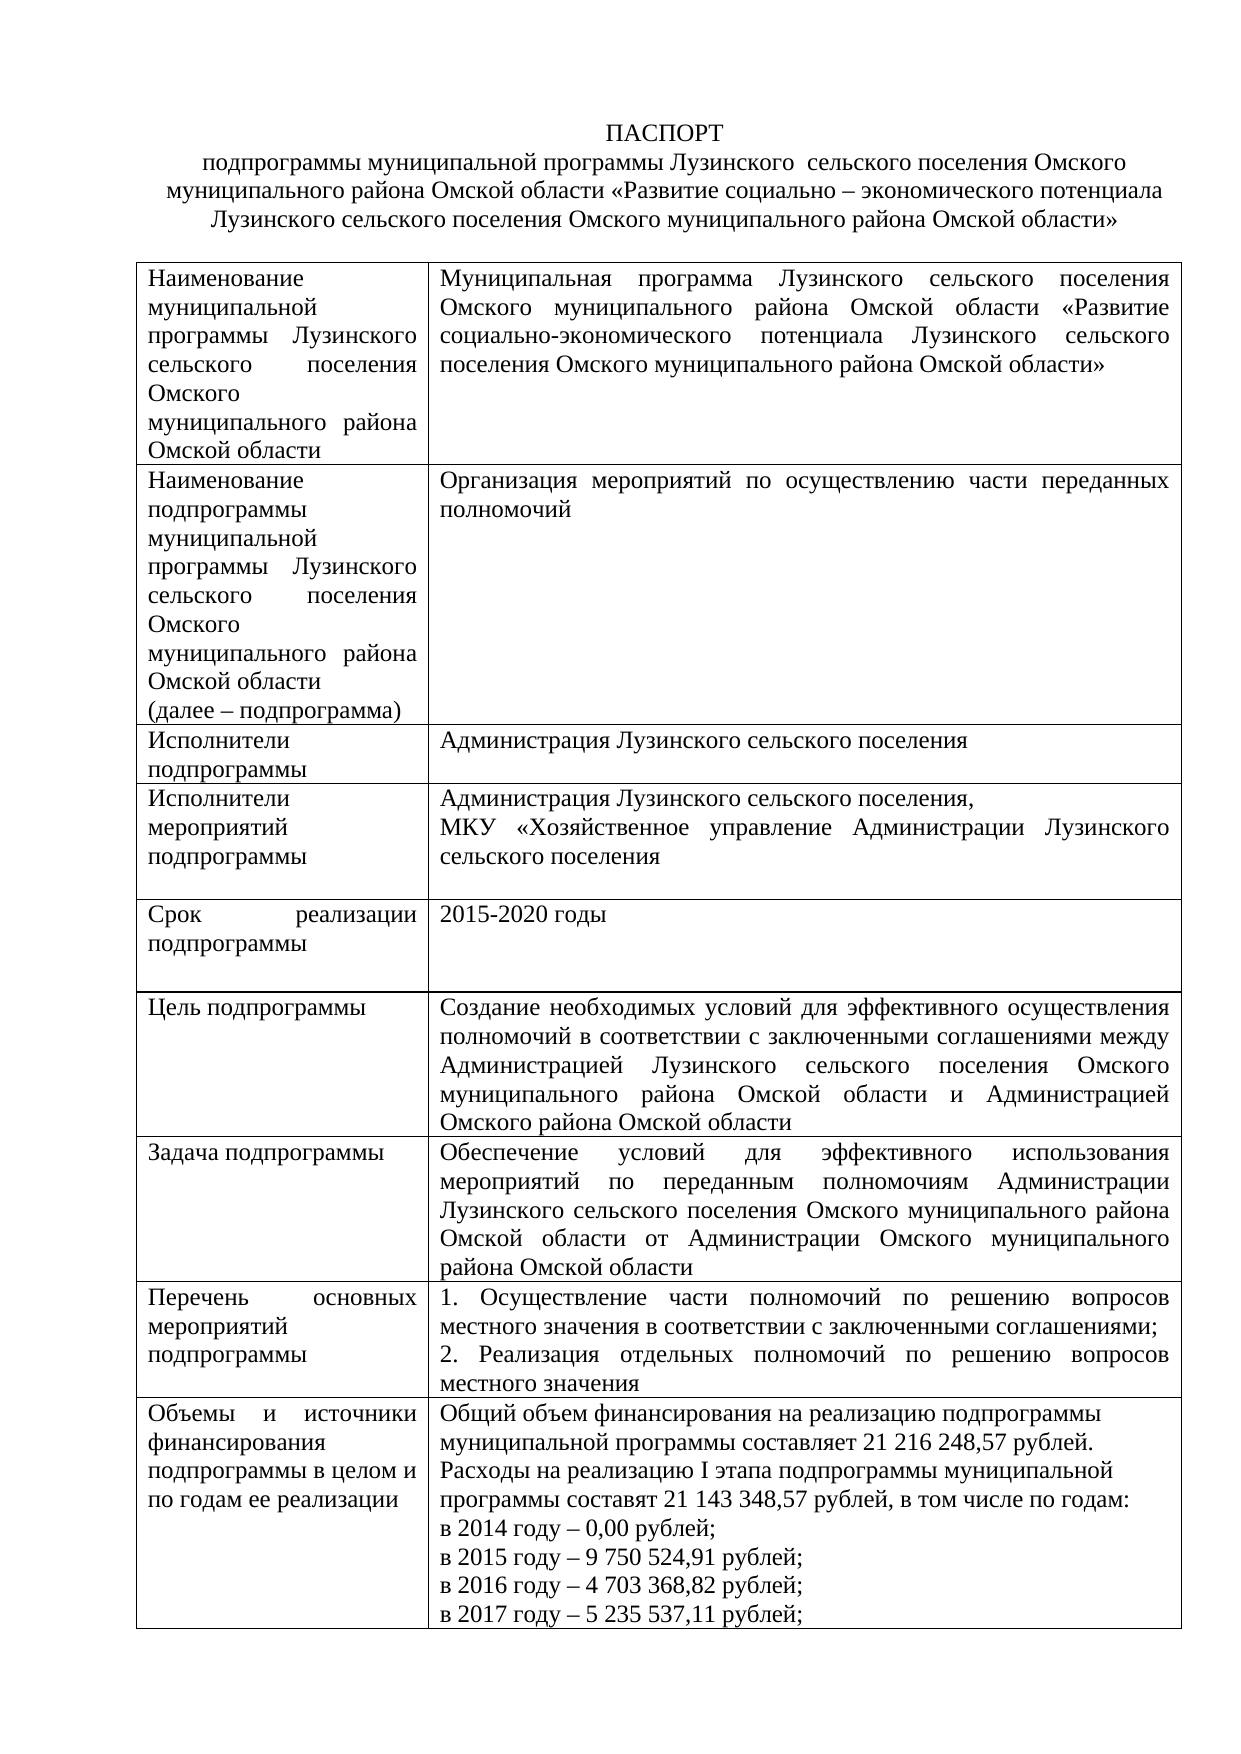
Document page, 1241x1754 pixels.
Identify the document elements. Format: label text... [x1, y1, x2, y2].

text подпрограммы муниципальной программы Лузинского сельского поселения Омского муниципального района Омской области «Развитие социально – экономического потенциала Лузинского сельского поселения Омского муниципального района Омской области» [148, 147, 1181, 233]
table_cell Обеспечение условий для эффективного использования мероприятий по переданным полномочиям Администрации Лузинского сельского поселения Омского муниципального района Омской области от Администрации Омского муниципального района Омской области [429, 1137, 1181, 1281]
table_cell Исполнители мероприятий подпрограммы [137, 784, 428, 898]
table_cell 1. Осуществление части полномочий по решению вопросов местного значения в соответствии с заключенными соглашениями; 2. Реализация отдельных полномочий по решению вопросов местного значения [429, 1282, 1181, 1397]
table_header Муниципальная программа Лузинского сельского поселения Омского муниципального района Омской области «Развитие социально-экономического потенциала Лузинского сельского поселения Омского муниципального района Омской области» [429, 263, 1181, 464]
text ПАСПОРТ [148, 118, 1181, 147]
table_cell Организация мероприятий по осуществлению части переданных полномочий [429, 465, 1181, 724]
table_cell Создание необходимых условий для эффективного осуществления полномочий в соответствии с заключенными соглашениями между Администрацией Лузинского сельского поселения Омского муниципального района Омской области и Администрацией Омского района Омской области [429, 993, 1181, 1136]
table_cell Исполнители подпрограммы [137, 725, 428, 782]
table_cell 2015-2020 годы [429, 900, 1181, 991]
table_cell Администрация Лузинского сельского поселения [429, 725, 1181, 782]
table_cell Администрация Лузинского сельского поселения, МКУ «Хозяйственное управление Администрации Лузинского сельского поселения [429, 784, 1181, 898]
table_cell Цель подпрограммы [137, 993, 428, 1136]
table_cell Наименование подпрограммы муниципальной программы Лузинского сельского поселения Омского муниципального района Омской области (далее – подпрограмма) [137, 465, 428, 724]
table_cell Задача подпрограммы [137, 1137, 428, 1281]
table_cell Перечень основных мероприятий подпрограммы [137, 1282, 428, 1397]
table_header Наименование муниципальной программы Лузинского сельского поселения Омского муниципального района Омской области [137, 263, 428, 464]
table_cell Срок реализации подпрограммы [137, 900, 428, 991]
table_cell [137, 1398, 428, 1628]
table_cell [429, 1398, 1181, 1628]
